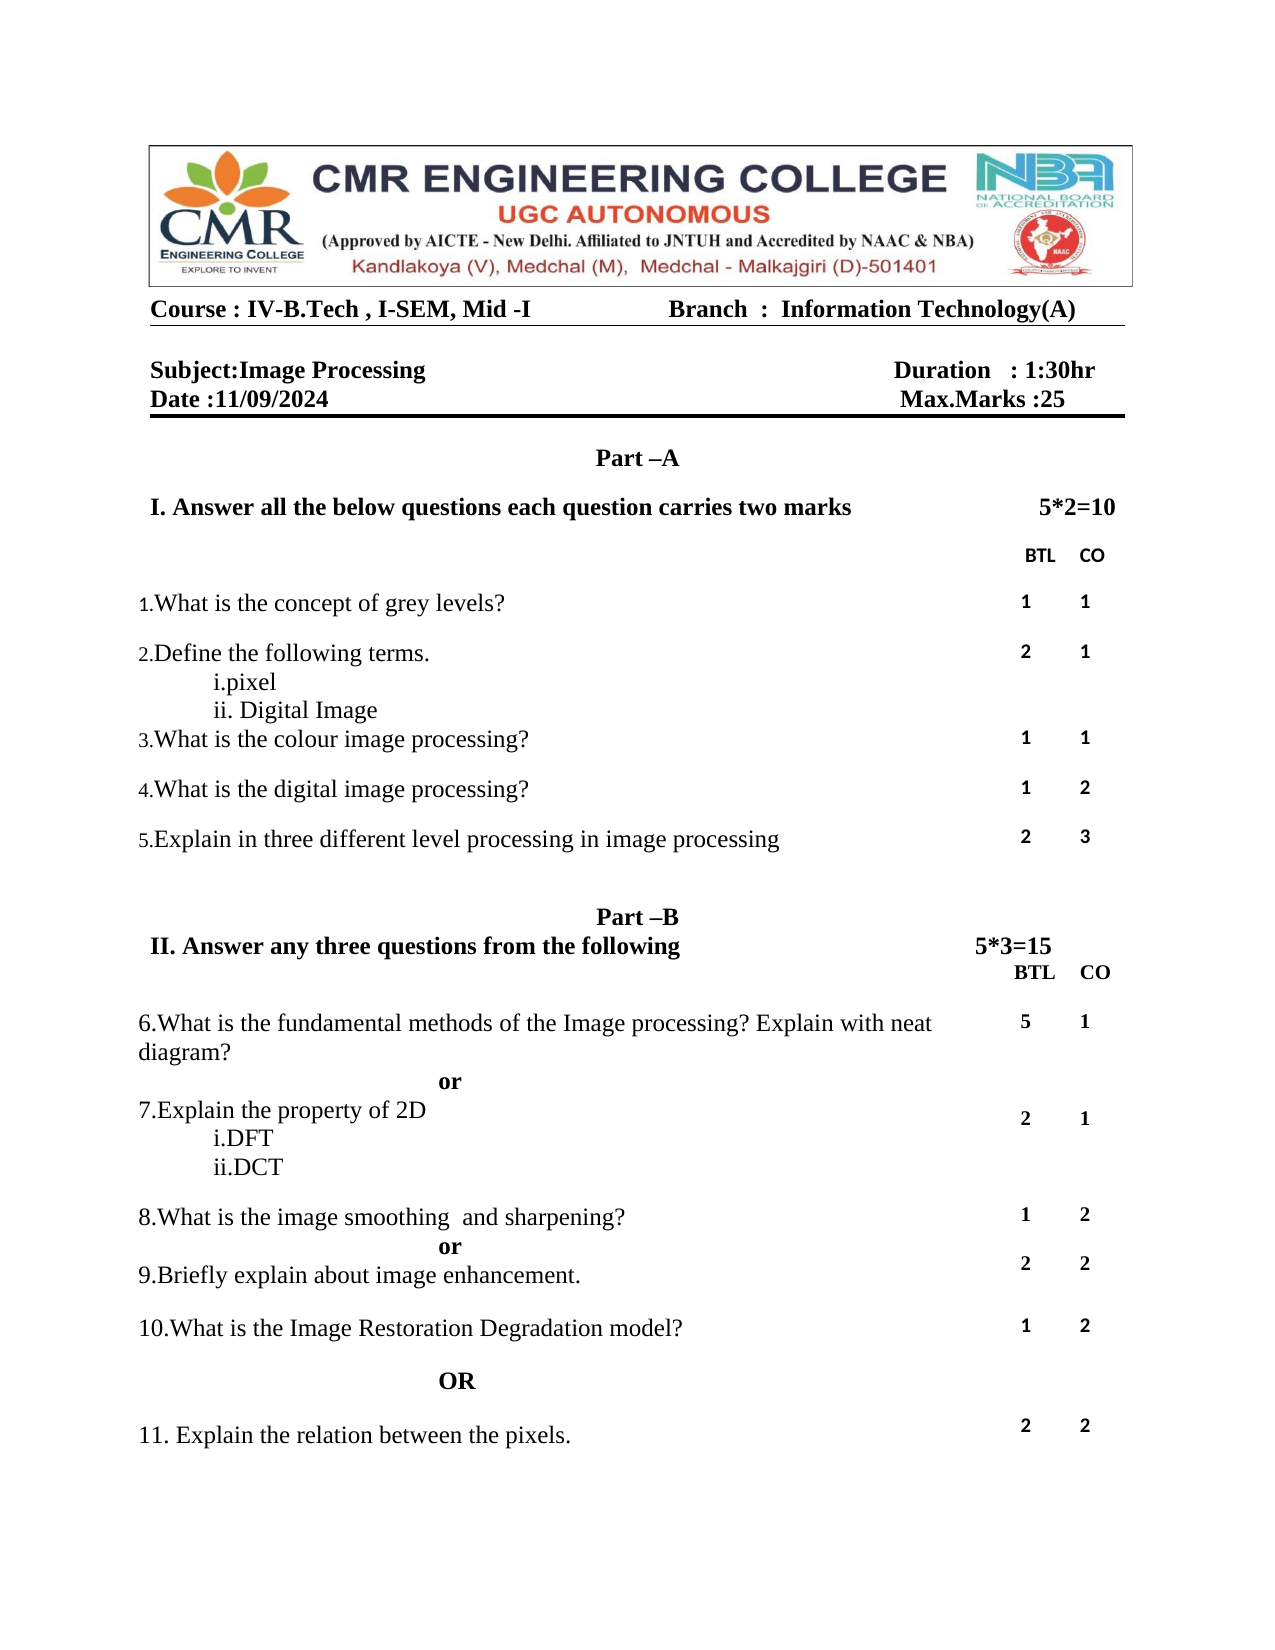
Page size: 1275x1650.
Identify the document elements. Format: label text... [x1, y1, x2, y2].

table_cell 2 2 [1068, 1202, 1113, 1313]
table_cell 2 [1068, 774, 1123, 824]
table_cell 2.Define the following terms. i.pixel ii. Digital Image [126, 638, 1008, 724]
table_cell 2 2 [1068, 1313, 1123, 1470]
text I. Answer all the below questions each question carries two marks 5*2=10 [150, 492, 1125, 521]
text II. Answer any three questions from the following 5*3=15 [150, 931, 1125, 960]
table_cell 1 [1009, 724, 1067, 774]
table_cell 3 [1068, 824, 1123, 873]
table_cell 1 [1068, 638, 1123, 724]
text Subject:Image Processing Duration : 1:30hr [150, 355, 1125, 384]
table_cell 1 2 [1009, 1202, 1067, 1313]
picture [148, 145, 1133, 287]
table_cell 3.What is the colour image processing? [126, 724, 1008, 774]
table_cell 6.What is the fundamental methods of the Image processing? Explain with neat diagram? or 7.Explain the property of 2D i.DFT ii.DCT [126, 1009, 1008, 1202]
table_header CO [1068, 960, 1123, 1008]
table_cell 1.What is the concept of grey levels? [126, 588, 1008, 638]
table_cell 1 2 [1009, 1313, 1067, 1470]
title Course : IV-B.Tech , I-SEM, Mid -I Branch : Information Technology(A) [150, 294, 1125, 325]
table_cell 4.What is the digital image processing? [126, 774, 1008, 824]
table_cell 8.What is the image smoothing and sharpening? or 9.Briefly explain about image enhancement. [126, 1202, 1008, 1313]
text Part –A [150, 443, 1125, 471]
text Date :11/09/2024 Max.Marks :25 [150, 384, 1125, 414]
table_cell 5.Explain in three different level processing in image processing [126, 824, 1008, 873]
table_cell 1 [1009, 588, 1067, 638]
table_header CO [1068, 542, 1123, 588]
table_cell 5 2 [1009, 1009, 1067, 1202]
table_header BTL [126, 960, 1067, 1008]
table_cell 1 [1068, 724, 1123, 774]
table_cell 1 [1009, 774, 1067, 824]
table_cell 10.What is the Image Restoration Degradation model? OR 11. Explain the relation between the pixels. [126, 1313, 1008, 1470]
table_cell 1 [1068, 588, 1123, 638]
table_cell 2 [1009, 824, 1067, 873]
text Part –B [150, 902, 1125, 931]
table_cell 1 1 [1068, 1009, 1123, 1202]
table_cell 2 [1009, 638, 1067, 724]
table_header BTL [126, 542, 1067, 588]
